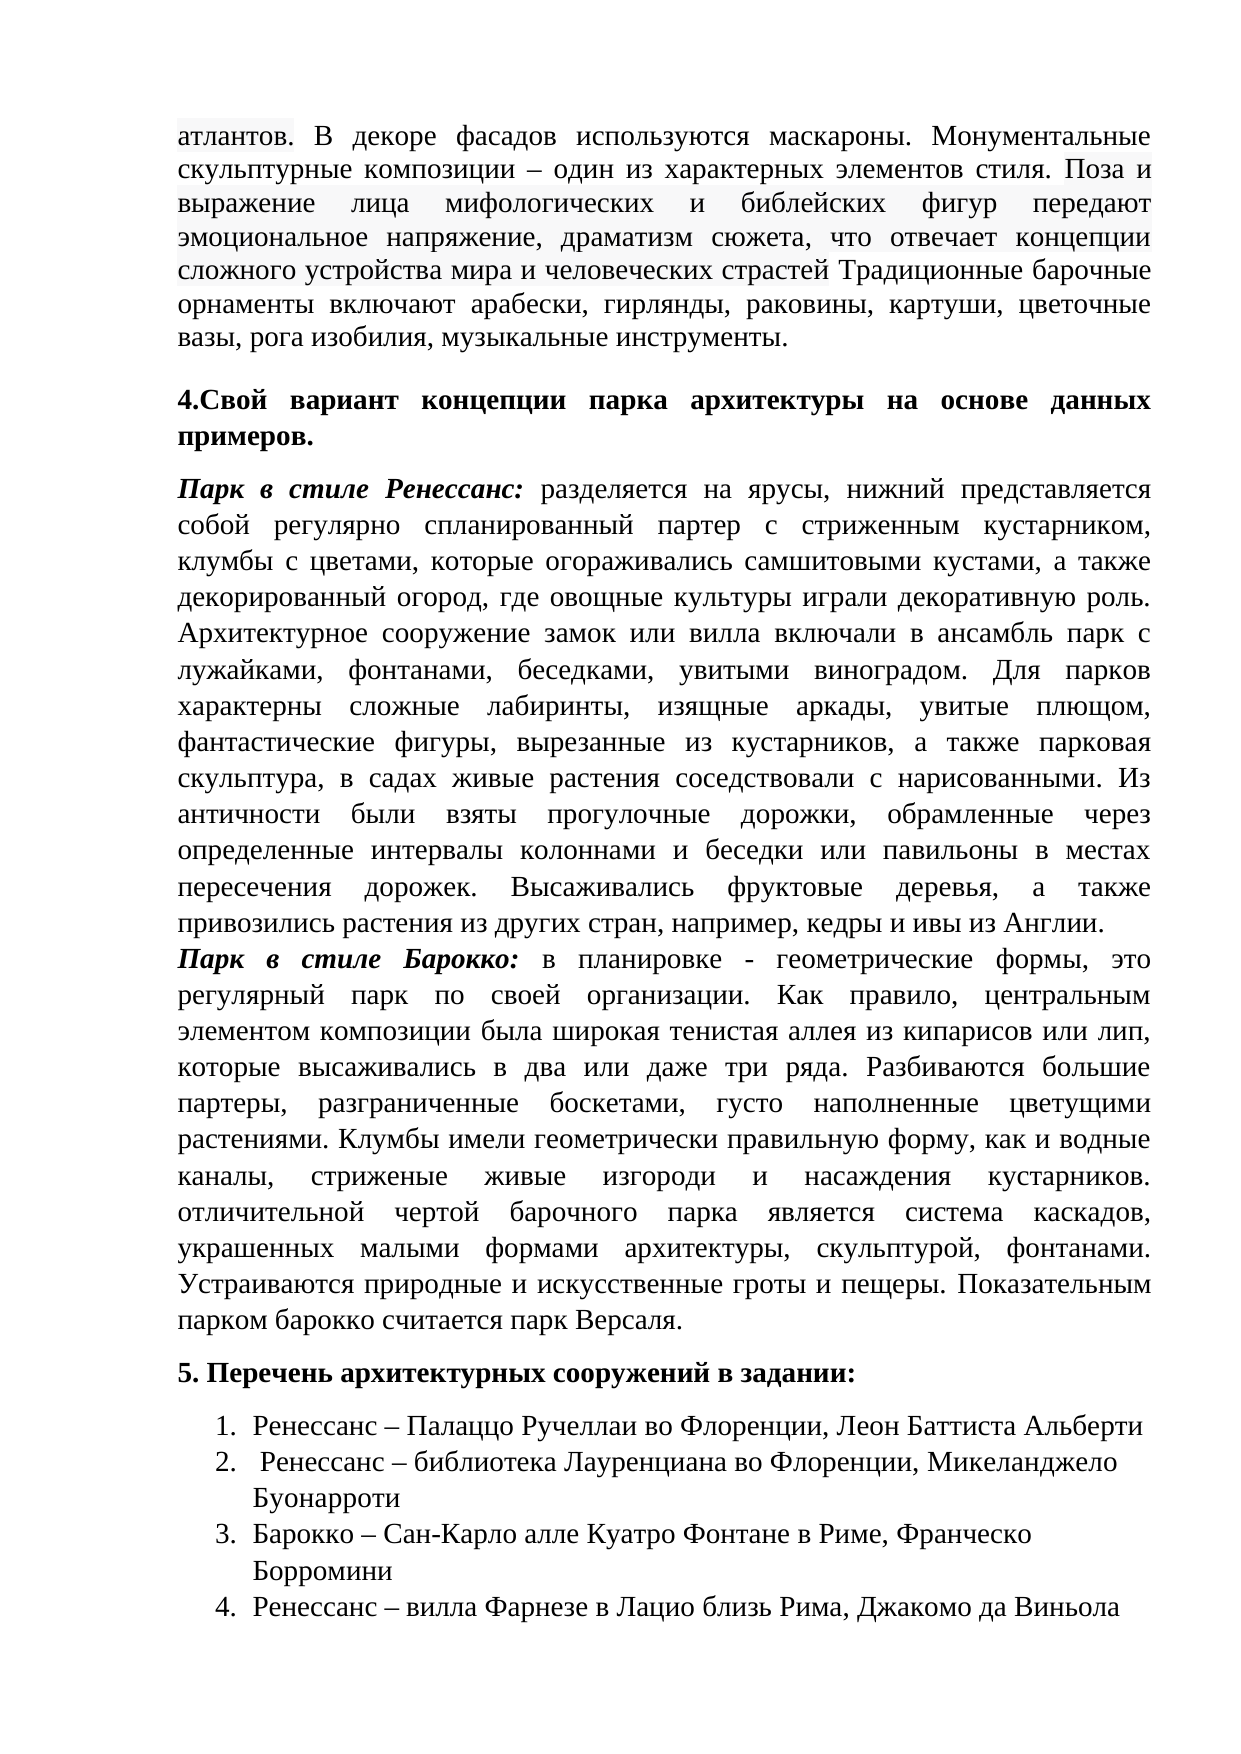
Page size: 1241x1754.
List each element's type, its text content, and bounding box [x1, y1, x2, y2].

text 5. Перечень архитектурных сооружений в задании: [177, 1355, 1152, 1389]
list Ренессанс – Палаццо Ручеллаи во Флоренции, Леон Баттиста Альберти [215, 1408, 1152, 1442]
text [177, 118, 1152, 185]
text 4.Cвой вариант концепции парка архитектуры на основе данных примеров. [177, 382, 1152, 452]
list Ренессанс – вилла Фарнезе в Лацио близь Рима, Джакомо да Виньола [215, 1589, 1152, 1622]
text Парк в стиле Барокко: в планировке - геометрические формы, это регулярный парк по своей организации. Как правило, центральным элементом композиции была широкая тенистая аллея из кипарисов или лип, которые высаживались в два или даже три ряда. Разбиваются большие партеры, разграниченные боскетами, густо наполненные цветущими растениями. Клумбы имели геометрически правильную форму, как и водные каналы, стриженые живые изгороди и насаждения кустарников. отличительной чертой барочного парка является система каскадов, украшенных малыми формами архитектуры, скульптурой, фонтанами. Устраиваются природные и искусственные гроты и пещеры. Показательным парком барокко считается парк Версаля. [177, 1264, 1152, 1336]
text Парк в стиле Ренессанс: разделяется на ярусы, нижний представляется собой регулярно спланированный партер с стриженным кустарником, клумбы с цветами, которые огораживались самшитовыми кустами, а также декорированный огород, где овощные культуры играли декоративную роль. Архитектурное сооружение замок или вилла включали в ансамбль парк с лужайками, фонтанами, беседками, увитыми виноградом. Для парков характерны сложные лабиринты, изящные аркады, увитые плющом, фантастические фигуры, вырезанные из кустарников, а также парковая скульптура, в садах живые растения соседствовали с нарисованными. Из античности были взяты прогулочные дорожки, обрамленные через определенные интервалы колоннами и беседки или павильоны в местах пересечения дорожек. Высаживались фруктовые деревья, а также привозились растения из других стран, например, кедры и ивы из Англии. [177, 471, 1152, 938]
list Ренессанс – библиотека Лауренциана во Флоренции, Микеланджело Буонарроти [215, 1444, 1152, 1514]
list Барокко – Сан-Карло алле Куатро Фонтане в Риме, Франческо Борромини [215, 1516, 1152, 1586]
